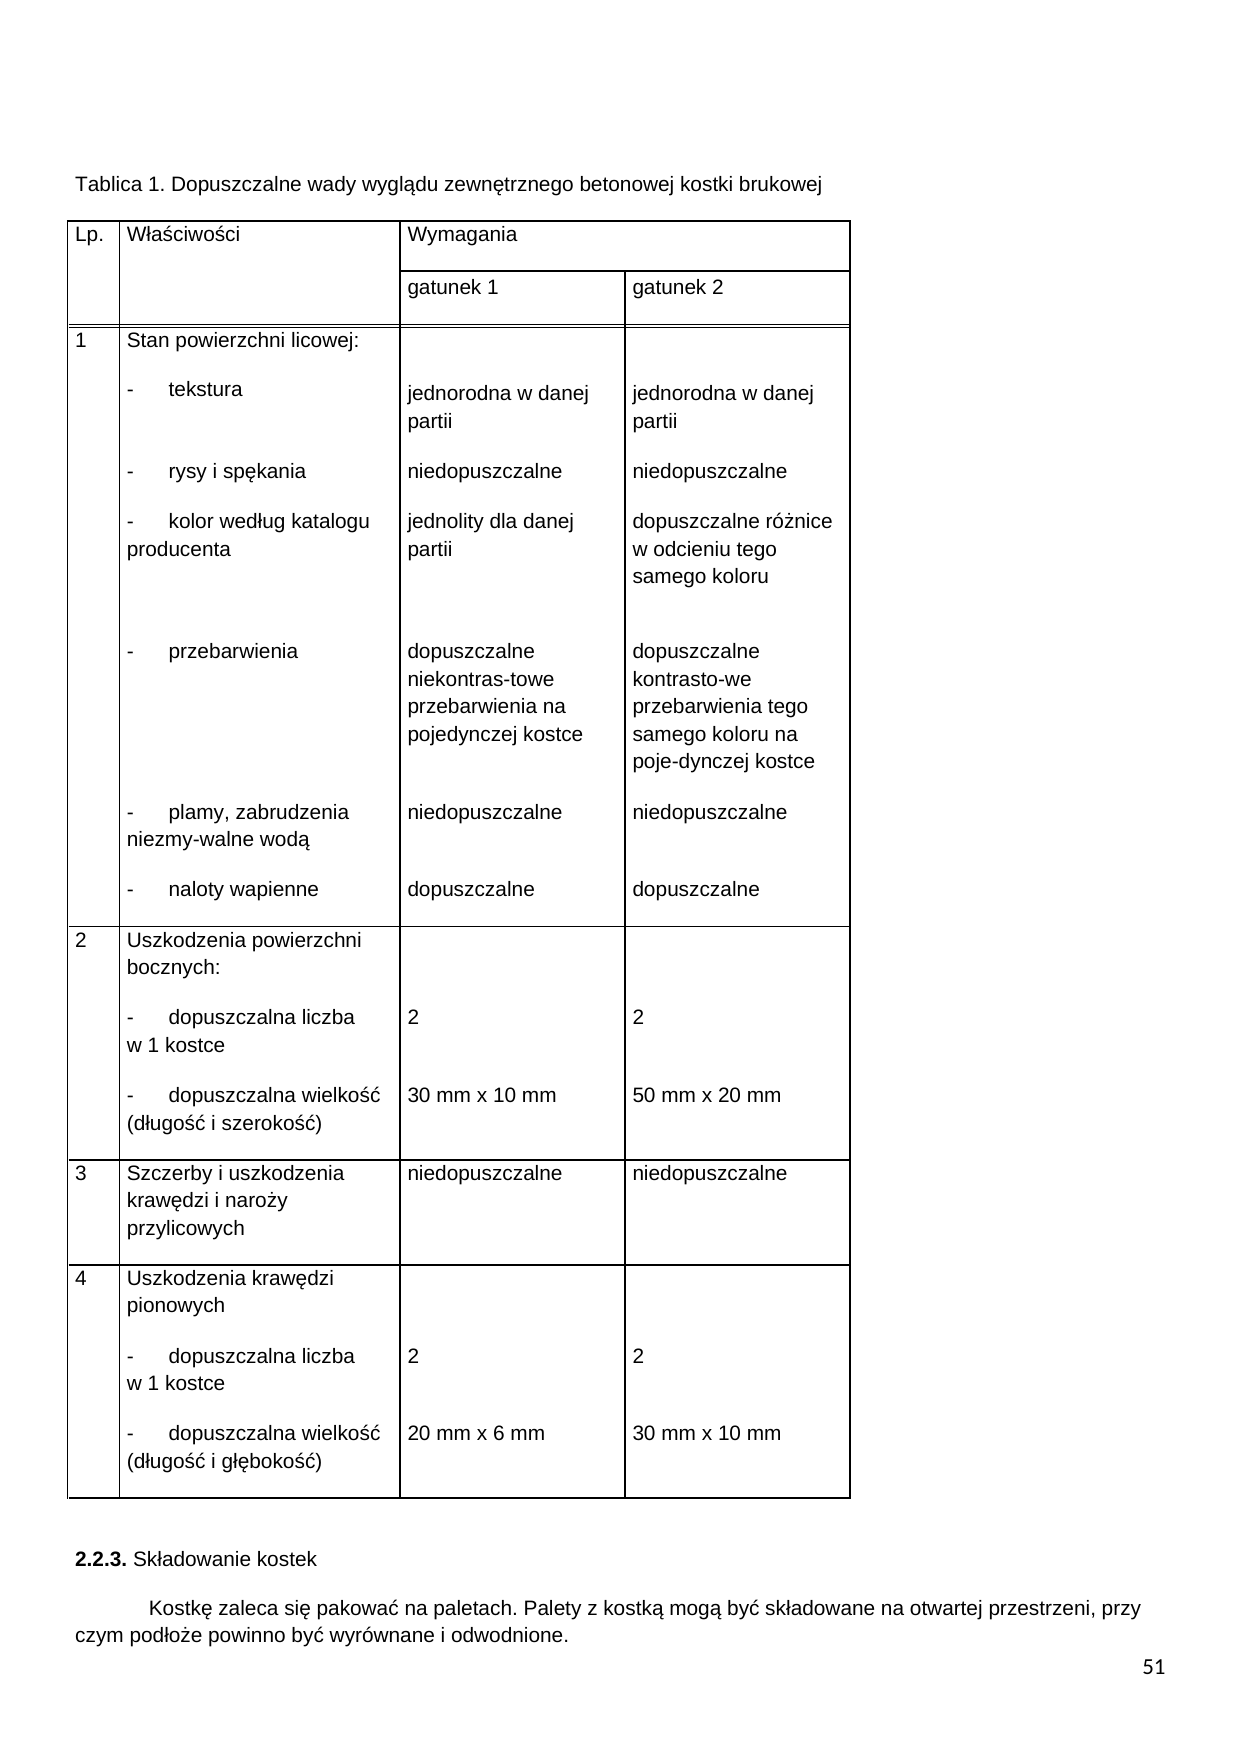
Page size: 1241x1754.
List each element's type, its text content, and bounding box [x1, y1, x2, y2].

table_cell - rysy i spękania [120, 458, 399, 508]
table_cell - kolor według katalogu producenta [120, 508, 399, 638]
table_header Właściwości [120, 222, 399, 323]
table_cell 3 [68, 1160, 119, 1264]
table_cell [401, 1266, 624, 1342]
table_cell 2 [626, 1342, 849, 1419]
table_cell dopuszczalne niekontras-towe przebarwienia na pojedynczej kostce [401, 638, 624, 798]
table_cell dopuszczalne różnice w odcieniu tego samego koloru [626, 508, 849, 638]
table_cell niedopuszczalne [401, 798, 624, 876]
table_cell 20 mm x 6 mm [401, 1420, 624, 1497]
table_cell niedopuszczalne [626, 798, 849, 876]
table_cell jednorodna w danej partii [626, 328, 849, 457]
table_cell 2 [401, 1342, 624, 1419]
table_cell Uszkodzenia krawędzi pionowych [120, 1266, 399, 1342]
table_cell - dopuszczalna wielkość (długość i głębokość) [120, 1420, 399, 1497]
table_cell - przebarwienia [120, 638, 399, 798]
table_cell [626, 1266, 849, 1342]
table_cell niedopuszczalne [401, 458, 624, 508]
table_cell dopuszczalne kontrasto-we przebarwienia tego samego koloru na poje-dynczej kostce [626, 638, 849, 798]
table_cell dopuszczalne [401, 876, 624, 926]
table_cell Szczerby i uszkodzenia krawędzi i naroży przylicowych [120, 1161, 399, 1264]
text 2.2.3. Składowanie kostek [75, 1547, 1165, 1571]
table_cell niedopuszczalne [626, 458, 849, 508]
table_cell jednorodna w danej partii [401, 328, 624, 457]
table_cell - naloty wapienne [120, 876, 399, 926]
table_cell niedopuszczalne [626, 1161, 849, 1264]
table_cell niedopuszczalne [401, 1161, 624, 1264]
table_cell - dopuszczalna liczba w 1 kostce [120, 1342, 399, 1419]
table_cell gatunek 2 [626, 272, 849, 323]
table_cell 2 [68, 927, 119, 1159]
text Tablica 1. Dopuszczalne wady wyglądu zewnętrznego betonowej kostki brukowej [75, 172, 1165, 196]
table_header Lp. [68, 222, 119, 323]
table_cell 2 [626, 1004, 849, 1081]
table_cell - dopuszczalna liczba w 1 kostce [120, 1004, 399, 1081]
table_cell [626, 927, 849, 1003]
table_cell Uszkodzenia powierzchni bocznych: [120, 927, 399, 1003]
table_cell - dopuszczalna wielkość (długość i szerokość) [120, 1081, 399, 1159]
table_cell jednolity dla danej partii [401, 508, 624, 638]
table_cell - plamy, zabrudzenia niezmy-walne wodą [120, 798, 399, 876]
table_cell 1 [68, 328, 119, 926]
table_cell 4 [68, 1265, 119, 1497]
table_cell [401, 927, 624, 1003]
table_cell dopuszczalne [626, 876, 849, 926]
text Kostkę zaleca się pakować na paletach. Palety z kostką mogą być składowane na otwartej przestrzeni, przy czym podłoże powinno być wyrównane i odwodnione. [75, 1596, 1165, 1647]
table_cell 50 mm x 20 mm [626, 1081, 849, 1159]
table_cell 2 [401, 1004, 624, 1081]
table_header Wymagania [401, 222, 849, 270]
table_cell 30 mm x 10 mm [401, 1081, 624, 1159]
table_cell Stan powierzchni licowej: - tekstura [120, 328, 399, 457]
table_cell 30 mm x 10 mm [626, 1420, 849, 1497]
table_cell gatunek 1 [401, 272, 624, 323]
